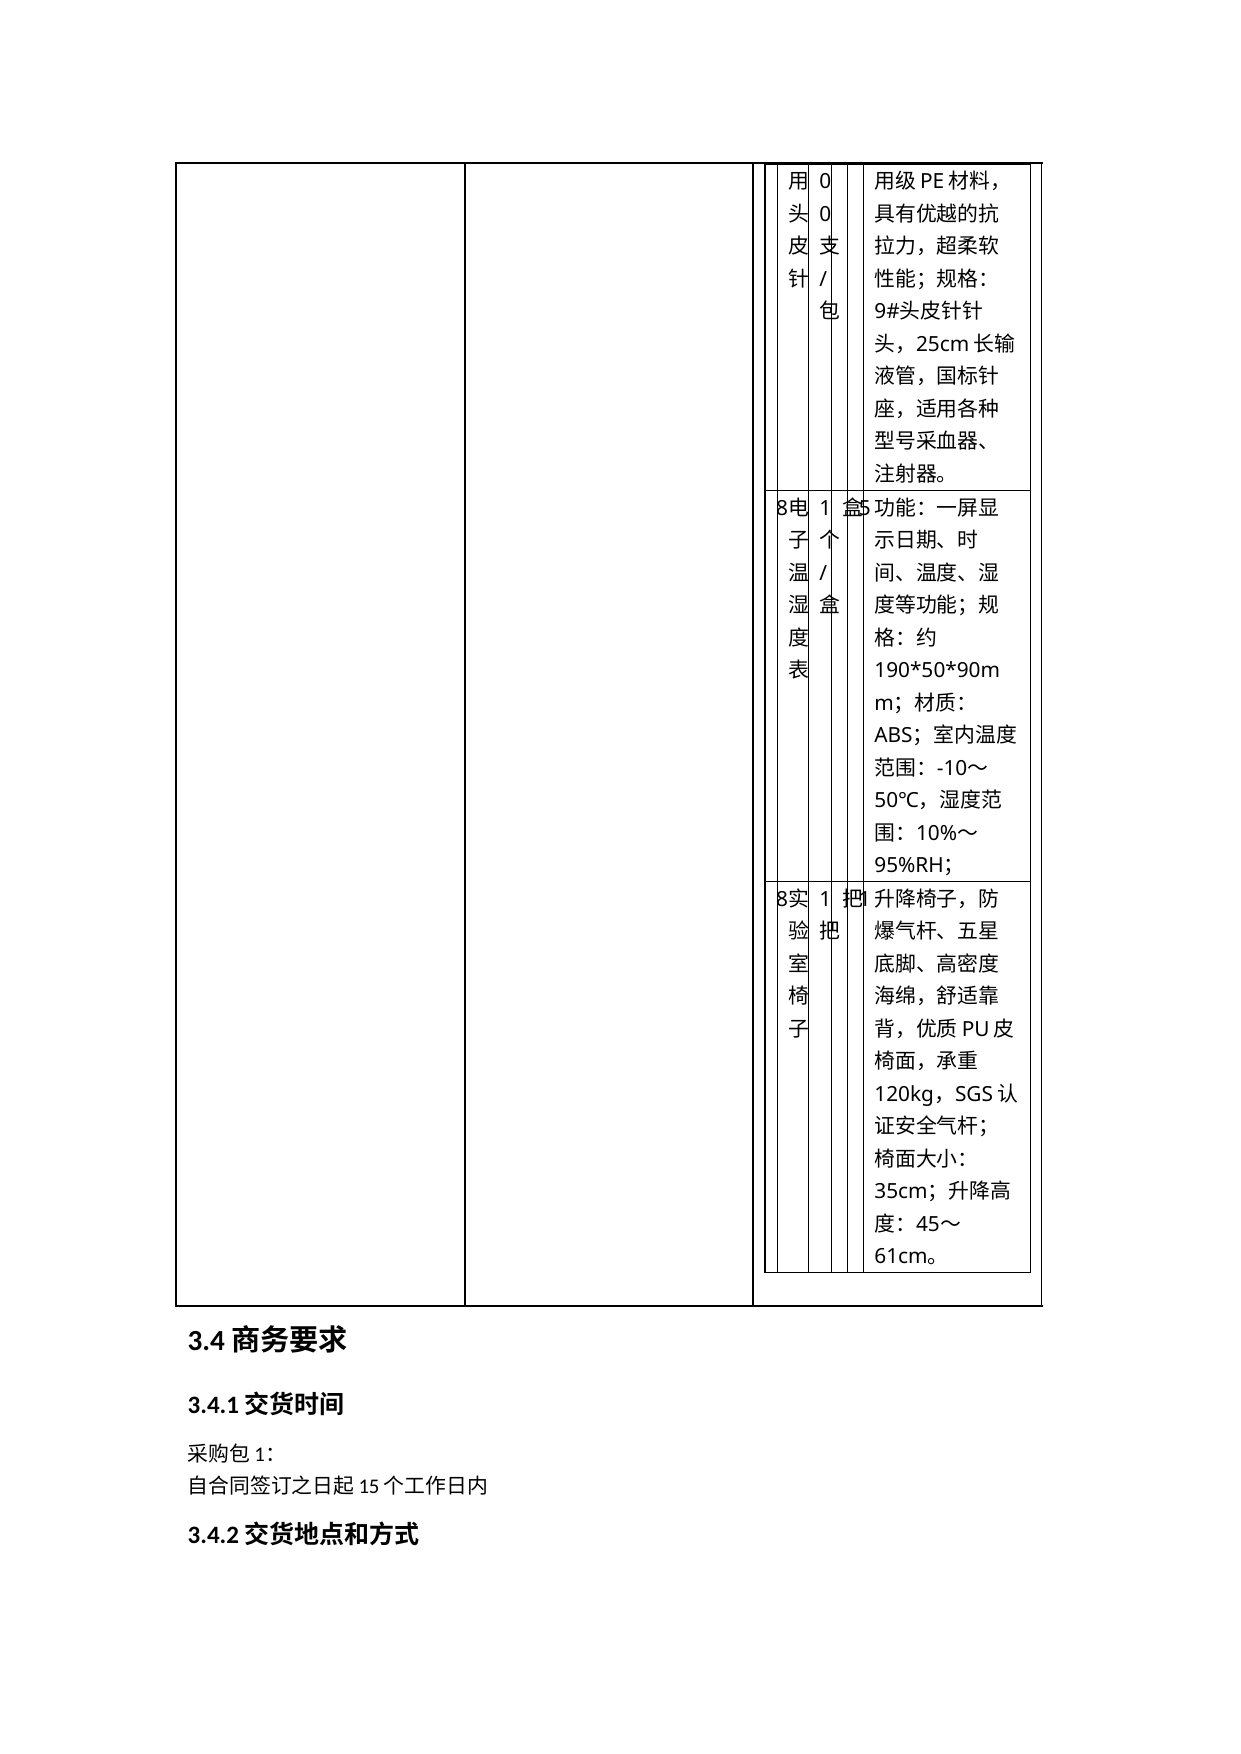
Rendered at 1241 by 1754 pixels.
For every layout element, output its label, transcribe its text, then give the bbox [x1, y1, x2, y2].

text 采购包1： [187, 1437, 1053, 1469]
table_cell [754, 164, 1041, 1305]
text 自合同签订之日起15个工作日内 [187, 1469, 1053, 1502]
table_cell [177, 164, 464, 1305]
text 3.4.2交货地点和方式 [187, 1502, 1053, 1567]
text 3.4.1交货时间 [187, 1372, 1053, 1437]
table_cell 1 [466, 164, 752, 1305]
text 3.4商务要求 [187, 1307, 1053, 1372]
